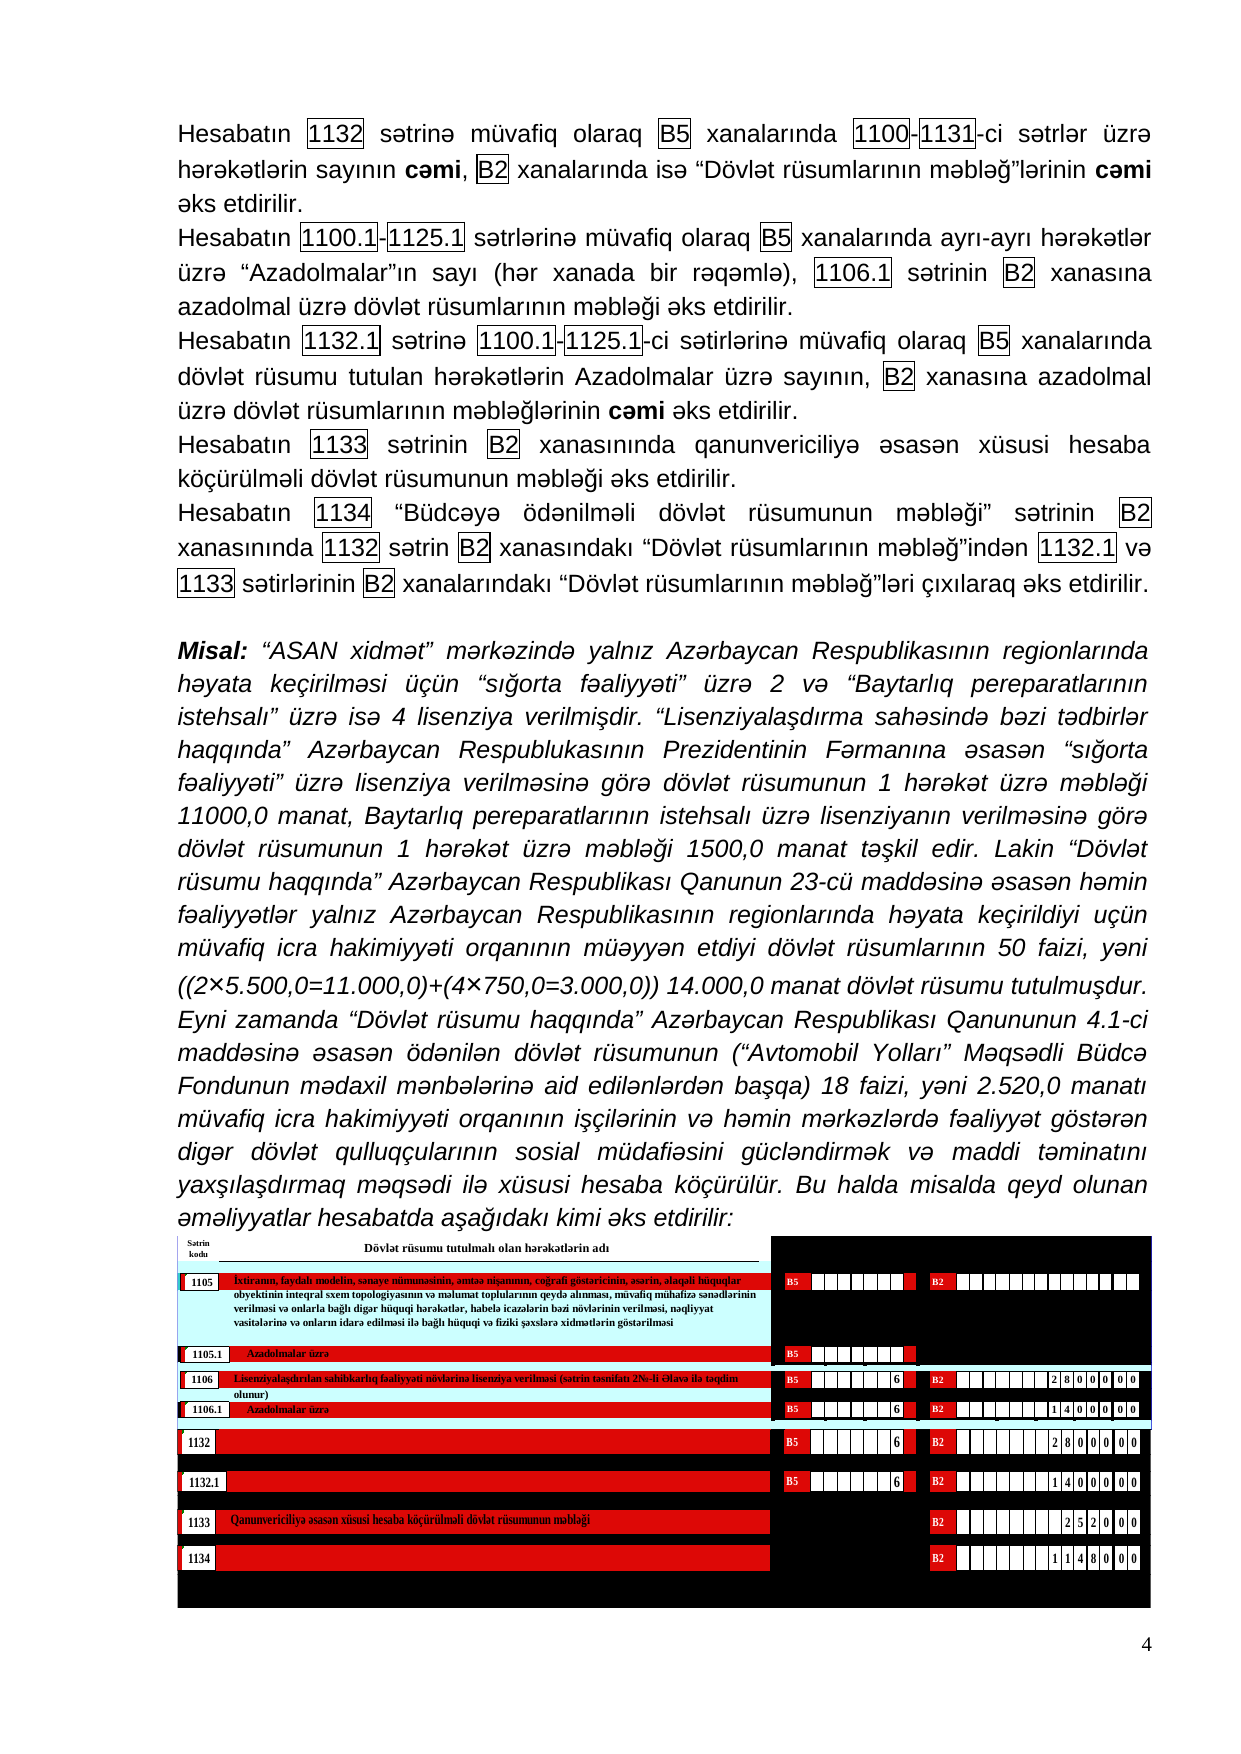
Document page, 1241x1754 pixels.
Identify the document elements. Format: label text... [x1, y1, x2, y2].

text Misal: “ASAN xidmət” mərkəzində yalnız Azərbaycan Respublikasının regionlarında həyata keçirilməsi üçün “sığorta fəaliyyəti” üzrə 2 və “Baytarlıq pereparatlarının istehsalı” üzrə isə 4 lisenziya verilmişdir. “Lisenziyalaşdırma sahəsində bəzi tədbirlər haqqında” Azərbaycan Respublukasının Prezidentinin Fərmanına əsasən “sığorta fəaliyyəti” üzrə lisenziya verilməsinə görə dövlət rüsumunun 1 hərəkət üzrə məbləği 11000,0 manat, Baytarlıq pereparatlarının istehsalı üzrə lisenziyanın verilməsinə görə dövlət rüsumunun 1 hərəkət üzrə məbləği 1500,0 manat təşkil edir. Lakin “Dövlət rüsumu haqqında” Azərbaycan Respublikası Qanunun 23-cü maddəsinə əsasən həmin fəaliyyətlər yalnız Azərbaycan Respublikasının regionlarında həyata keçirildiyi uçün müvafiq icra hakimiyyəti orqanının müəyyən etdiyi dövlət rüsumlarının 50 faizi, yəni ((2×5.500,0=11.000,0)+(4×750,0=3.000,0)) 14.000,0 manat dövlət rüsumu tutulmuşdur. Eyni zamanda “Dövlət rüsumu haqqında” Azərbaycan Respublikası Qanununun 4.1-ci maddəsinə əsasən ödənilən dövlət rüsumunun (“Avtomobil Yolları” Məqsədli Büdcə Fondunun mədaxil mənbələrinə aid edilənlərdən başqa) 18 faizi, yəni 2.520,0 manatı müvafiq icra hakimiyyəti orqanının işçilərinin və həmin mərkəzlərdə fəaliyyət göstərən digər dövlət qulluqçularının sosial müdafiəsini gücləndirmək və maddi təminatını yaxşılaşdırmaq məqsədi ilə xüsusi hesaba köçürülür. Bu halda misalda qeyd olunan əməliyyatlar hesabatda aşağıdakı kimi əks etdirilir: [177, 636, 1152, 1232]
text Hesabatın 1133 sətrinin B2 xanasınında qanunvericiliyə əsasən xüsusi hesaba köçürülməli dövlət rüsumunun məbləği əks etdirilir. [177, 429, 1152, 493]
text Hesabatın 1100.1-1125.1 sətrlərinə müvafiq olaraq B5 xanalarında ayrı-ayrı hərəkətlər üzrə “Azadolmalar”ın sayı (hər xanada bir rəqəmlə), 1106.1 sətrinin B2 xanasına azadolmal üzrə dövlət rüsumlarının məbləği əks etdirilir. [177, 222, 1152, 321]
text Hesabatın 1132 sətrinə müvafiq olaraq B5 xanalarında 1100-1131-ci sətrlər üzrə hərəkətlərin sayının cəmi, B2 xanalarında isə “Dövlət rüsumlarının məbləğ”lərinin cəmi əks etdirilir. [177, 118, 1152, 217]
text Hesabatın 1132.1 sətrinə 1100.1-1125.1-ci sətirlərinə müvafiq olaraq B5 xanalarında dövlət rüsumu tutulan hərəkətlərin Azadolmalar üzrə sayının, B2 xanasına azadolmal üzrə dövlət rüsumlarının məbləğlərinin cəmi əks etdirilir. [177, 325, 1152, 424]
text Hesabatın 1134 “Büdcəyə ödənilməli dövlət rüsumunun məbləği” sətrinin B2 xanasınında 1132 sətrin B2 xanasındakı “Dövlət rüsumlarının məbləğ”indən 1132.1 və 1133 sətirlərinin B2 xanalarındakı “Dövlət rüsumlarının məbləğ”ləri çıxılaraq əks etdirilir. [177, 497, 1152, 598]
